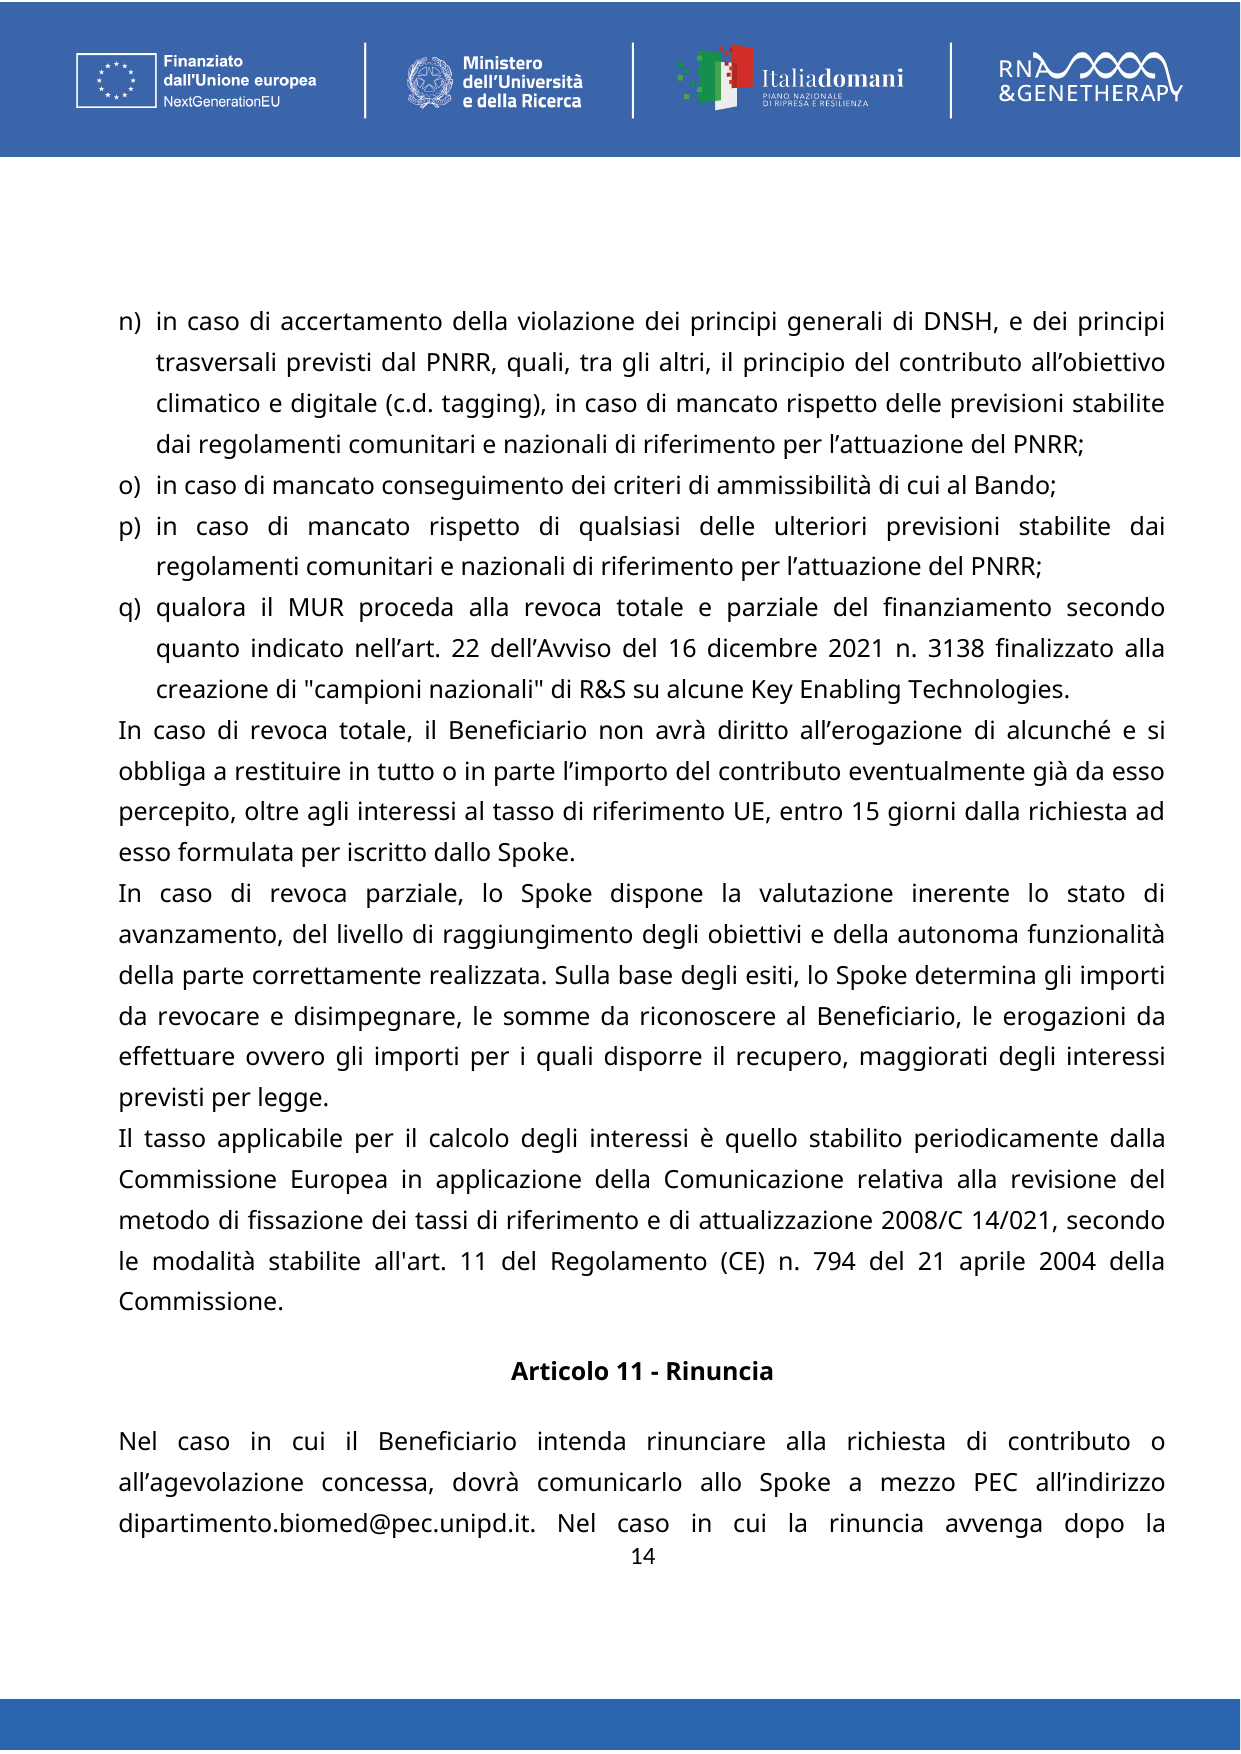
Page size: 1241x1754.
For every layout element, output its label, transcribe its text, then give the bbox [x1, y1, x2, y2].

list in caso di mancato rispetto di qualsiasi delle ulteriori previsioni stabilite dai regolamenti comunitari e nazionali di riferimento per l’attuazione del PNRR; [118, 508, 1167, 583]
picture [0, 2, 1241, 157]
list in caso di accertamento della violazione dei principi generali di DNSH, e dei principi trasversali previsti dal PNRR, quali, tra gli altri, il principio del contributo all’obiettivo climatico e digitale (c.d. tagging), in caso di mancato rispetto delle previsioni stabilite dai regolamenti comunitari e nazionali di riferimento per l’attuazione del PNRR; [118, 304, 1167, 461]
picture [0, 1571, 1241, 1750]
list in caso di mancato conseguimento dei criteri di ammissibilità di cui al Bando; [118, 467, 1167, 501]
text Articolo 11 - Rinuncia [118, 1354, 1167, 1388]
text Il tasso applicabile per il calcolo degli interessi è quello stabilito periodicamente dalla Commissione Europea in applicazione della Comunicazione relativa alla revisione del metodo di fissazione dei tassi di riferimento e di attualizzazione 2008/C 14/021, secondo le modalità stabilite all'art. 11 del Regolamento (CE) n. 794 del 21 aprile 2004 della Commissione. [118, 1121, 1167, 1318]
text In caso di revoca totale, il Beneficiario non avrà diritto all’erogazione di alcunché e si obbliga a restituire in tutto o in parte l’importo del contributo eventualmente già da esso percepito, oltre agli interessi al tasso di riferimento UE, entro 15 giorni dalla richiesta ad esso formulata per iscritto dallo Spoke. [118, 712, 1167, 869]
list qualora il MUR proceda alla revoca totale e parziale del finanziamento secondo quanto indicato nell’art. 22 dell’Avviso del 16 dicembre 2021 n. 3138 finalizzato alla creazione di "campioni nazionali" di R&S su alcune Key Enabling Technologies. [118, 590, 1167, 706]
text In caso di revoca parziale, lo Spoke dispone la valutazione inerente lo stato di avanzamento, del livello di raggiungimento degli obiettivi e della autonoma funzionalità della parte correttamente realizzata. Sulla base degli esiti, lo Spoke determina gli importi da revocare e disimpegnare, le somme da riconoscere al Beneficiario, le erogazioni da effettuare ovvero gli importi per i quali disporre il recupero, maggiorati degli interessi previsti per legge. [118, 876, 1167, 1114]
